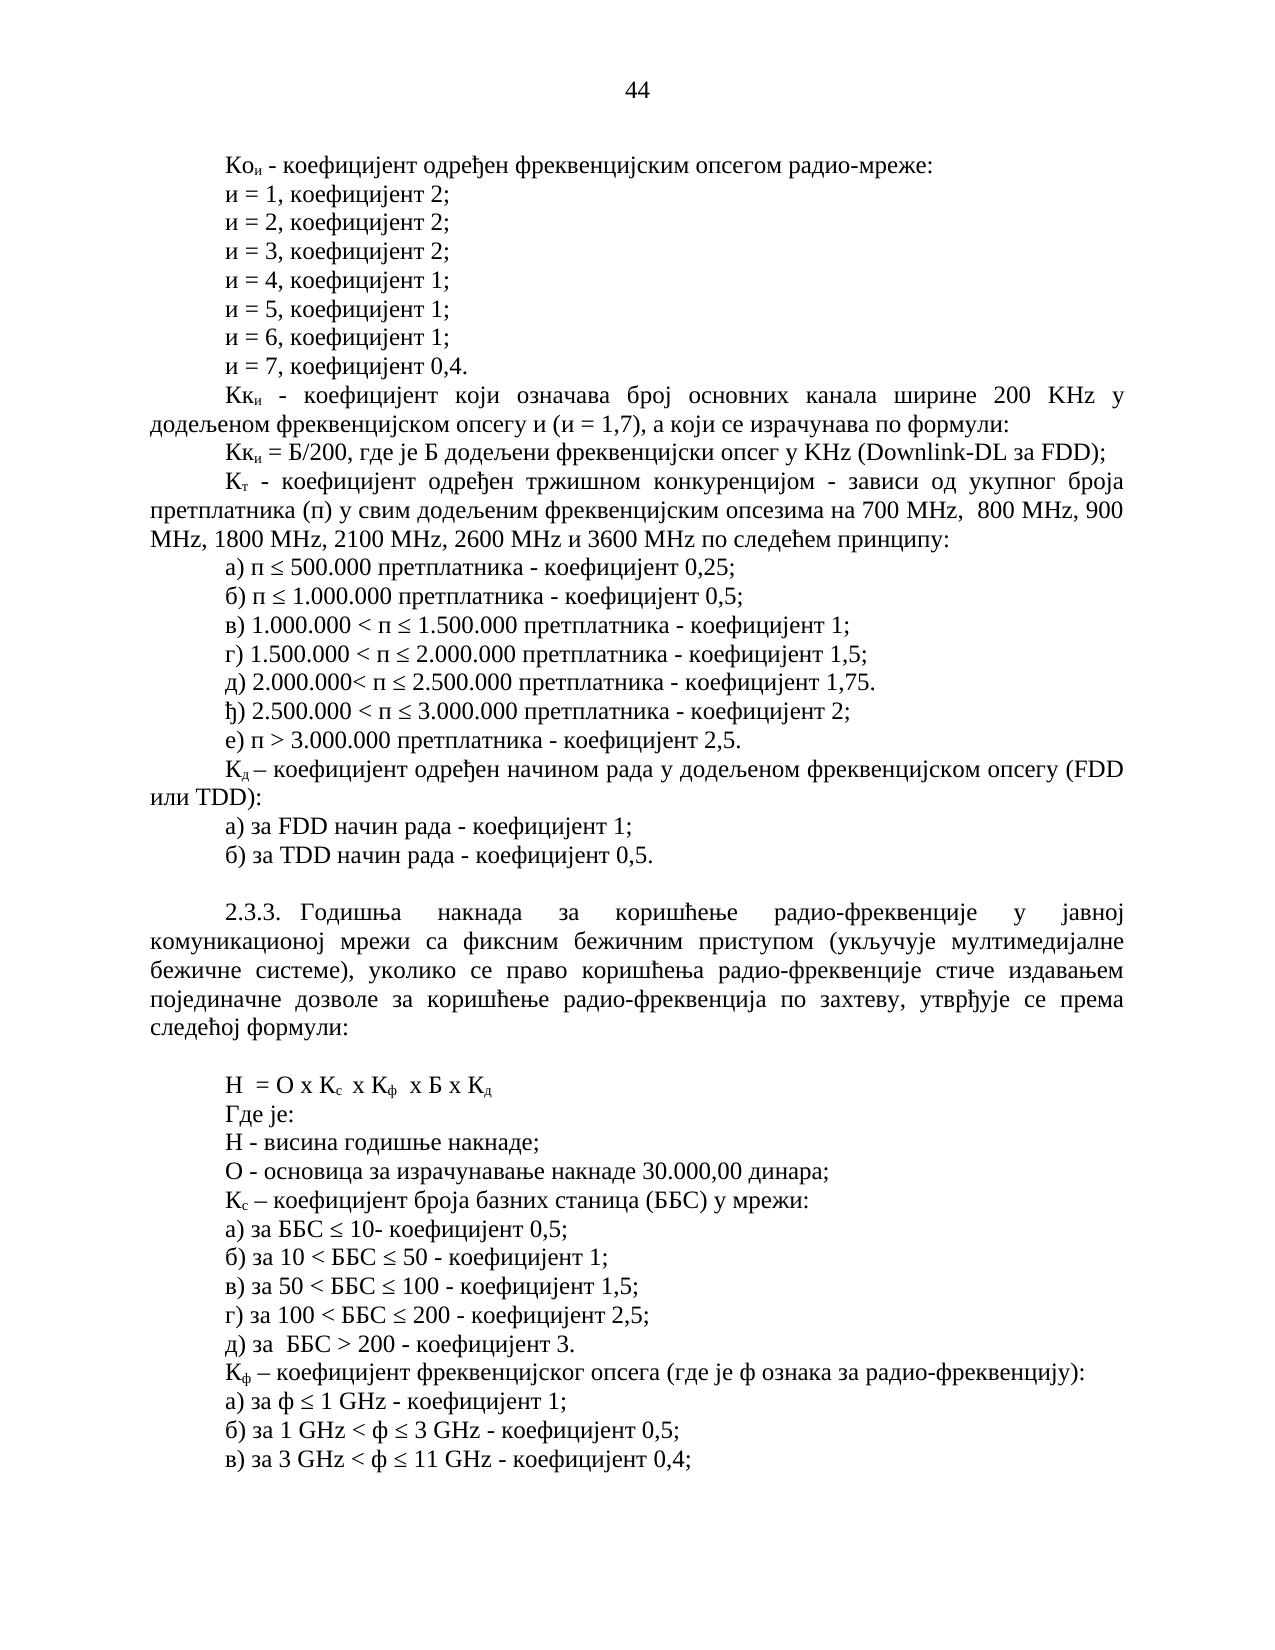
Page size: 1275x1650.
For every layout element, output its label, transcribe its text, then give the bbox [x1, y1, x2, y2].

text в) за 3 GHz < ф ≤ 11 GHz - коефицијент 0,4; [150, 1444, 1125, 1472]
text б) за 10 < ББС ≤ 50 - коефицијент 1; [150, 1242, 1125, 1271]
text Кои - коефицијент одређен фреквенцијским опсегом радио-мреже: [150, 150, 1125, 179]
text Кф – коефицијент фреквенцијског опсега (где је ф ознака за радио-фреквенцију): [150, 1357, 1125, 1386]
text и = 5, коефицијент 1; [150, 294, 1125, 322]
text в) 1.000.000 < п ≤ 1.500.000 претплатника - коефицијент 1; [150, 610, 1125, 639]
text д) 2.000.000< п ≤ 2.500.000 претплатника - коефицијент 1,75. [150, 667, 1125, 696]
text и = 2, коефицијент 2; [150, 207, 1125, 236]
text и = 6, коефицијент 1; [150, 322, 1125, 351]
text д) за ББС > 200 - коефицијент 3. [150, 1329, 1125, 1357]
text и = 7, коефицијент 0,4. [150, 351, 1125, 380]
text а) за FDD начин рада - коефицијент 1; [150, 811, 1125, 840]
text Н - висина годишње накнаде; [150, 1127, 1125, 1156]
text Кс – коефицијент броја базних станица (ББС) у мрежи: [150, 1185, 1125, 1214]
text а) за ф ≤ 1 GHz - коефицијент 1; [150, 1386, 1125, 1415]
text Н = О x Кс x Кф x Б x Кд [150, 1070, 1125, 1099]
text Кт - коефицијент одређен тржишном конкуренцијом - зависи од укупног броја претплатника (п) у свим додељеним фреквенцијским опсезима на 700 MHz, 800 MHz, 900 MHz, 1800 MHz, 2100 MHz, 2600 MHz и 3600 MHz по следећем принципу: [150, 466, 1125, 552]
text и = 4, коефицијент 1; [150, 265, 1125, 294]
text Где је: [150, 1099, 1125, 1127]
text и = 1, коефицијент 2; [150, 179, 1125, 207]
text б) п ≤ 1.000.000 претплатника - коефицијент 0,5; [150, 581, 1125, 610]
text б) за 1 GHz < ф ≤ 3 GHz - коефицијент 0,5; [150, 1415, 1125, 1444]
text Кки = Б/200, где је Б додељени фреквенцијски опсег у KHz (Downlink-DL за FDD); [150, 437, 1125, 466]
text в) за 50 < ББС ≤ 100 - коефицијент 1,5; [150, 1271, 1125, 1300]
text е) п > 3.000.000 претплатника - коефицијент 2,5. [150, 725, 1125, 754]
text а) за ББС ≤ 10- коефицијент 0,5; [150, 1214, 1125, 1242]
text Кд – коефицијент одређен начином рада у додељеном фреквенцијском опсегу (FDD или TDD): [150, 754, 1125, 811]
text б) за TDD начин рада - коефицијент 0,5. [150, 840, 1125, 869]
text Кки - коефицијент који означава број основних канала ширине 200 KHz у додељеном фреквенцијском опсегу и (и = 1,7), а који се израчунава по формули: [150, 380, 1125, 437]
text 2.3.3. Годишња накнада за коришћење радио-фреквенције у јавној комуникационој мрежи са фиксним бежичним приступом (укључује мултимедијалне бежичне системе), уколико се право коришћења радио-фреквенције стиче издавањем појединачне дозволе за коришћење радио-фреквенција по захтеву, утврђује се према следећој формули: [150, 897, 1125, 1041]
text а) п ≤ 500.000 претплатника - коефицијент 0,25; [150, 552, 1125, 581]
text ђ) 2.500.000 < п ≤ 3.000.000 претплатника - коефицијент 2; [150, 696, 1125, 725]
text г) 1.500.000 < п ≤ 2.000.000 претплатника - коефицијент 1,5; [150, 639, 1125, 667]
text О - основица за израчунавање накнаде 30.000,00 динара; [150, 1156, 1125, 1185]
text г) за 100 < ББС ≤ 200 - коефицијент 2,5; [150, 1300, 1125, 1329]
text и = 3, коефицијент 2; [150, 236, 1125, 265]
